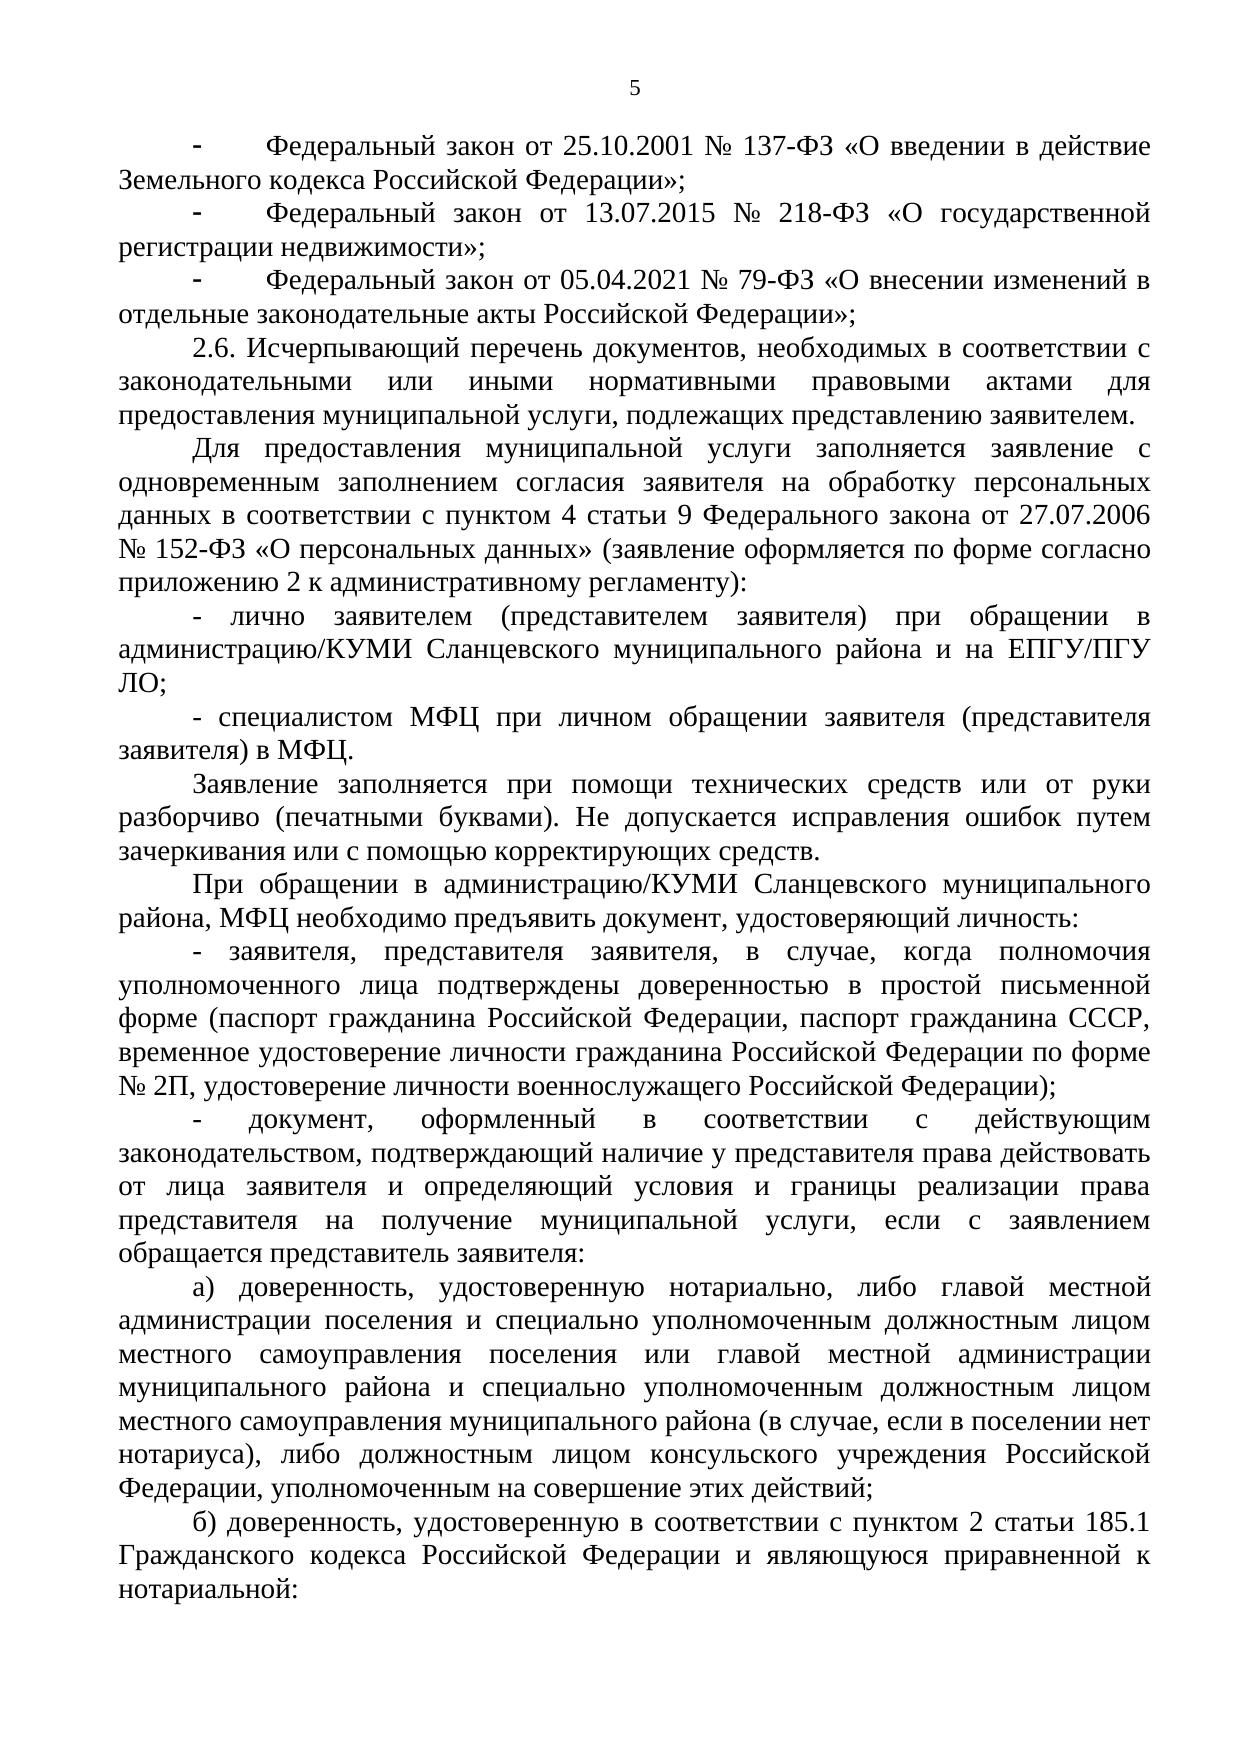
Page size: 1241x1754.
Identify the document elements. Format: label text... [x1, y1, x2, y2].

text а) доверенность, удостоверенную нотариально, либо главой местной администрации поселения и специально уполномоченным должностным лицом местного самоуправления поселения или главой местной администрации муниципального района и специально уполномоченным должностным лицом местного самоуправления муниципального района (в случае, если в поселении нет нотариуса), либо должностным лицом консульского учреждения Российской Федерации, уполномоченным на совершение этих действий; [118, 1269, 1152, 1504]
text Заявление заполняется при помощи технических средств или от руки разборчиво (печатными буквами). Не допускается исправления ошибок путем зачеркивания или с помощью корректирующих средств. [118, 766, 1152, 866]
list Федеральный закон от 05.04.2021 № 79-ФЗ «О внесении изменений в отдельные законодательные акты Российской Федерации»; [118, 262, 1152, 330]
list Федеральный закон от 25.10.2001 № 137-ФЗ «О введении в действие Земельного кодекса Российской Федерации»; [118, 128, 1152, 195]
text - лично заявителем (представителем заявителя) при обращении в администрацию/КУМИ Сланцевского муниципального района и на ЕПГУ/ПГУ ЛО; [118, 598, 1152, 699]
list Федеральный закон от 13.07.2015 № 218-ФЗ «О государственной регистрации недвижимости»; [118, 195, 1152, 262]
text б) доверенность, удостоверенную в соответствии с пунктом 2 статьи 185.1 Гражданского кодекса Российской Федерации и являющуюся приравненной к нотариальной: [118, 1504, 1152, 1604]
text 2.6. Исчерпывающий перечень документов, необходимых в соответствии с законодательными или иными нормативными правовыми актами для предоставления муниципальной услуги, подлежащих представлению заявителем. [118, 330, 1152, 430]
text Для предоставления муниципальной услуги заполняется заявление с одновременным заполнением согласия заявителя на обработку персональных данных в соответствии с пунктом 4 статьи 9 Федерального закона от 27.07.2006 № 152-ФЗ «О персональных данных» (заявление оформляется по форме согласно приложению 2 к административному регламенту): [118, 430, 1152, 598]
text - заявителя, представителя заявителя, в случае, когда полномочия уполномоченного лица подтверждены доверенностью в простой письменной форме (паспорт гражданина Российской Федерации, паспорт гражданина СССР, временное удостоверение личности гражданина Российской Федерации по форме № 2П, удостоверение личности военнослужащего Российской Федерации); [118, 933, 1152, 1101]
text - документ, оформленный в соответствии с действующим законодательством, подтверждающий наличие у представителя права действовать от лица заявителя и определяющий условия и границы реализации права представителя на получение муниципальной услуги, если с заявлением обращается представитель заявителя: [118, 1101, 1152, 1269]
text - специалистом МФЦ при личном обращении заявителя (представителя заявителя) в МФЦ. [118, 699, 1152, 766]
text При обращении в администрацию/КУМИ Сланцевского муниципального района, МФЦ необходимо предъявить документ, удостоверяющий личность: [118, 866, 1152, 933]
